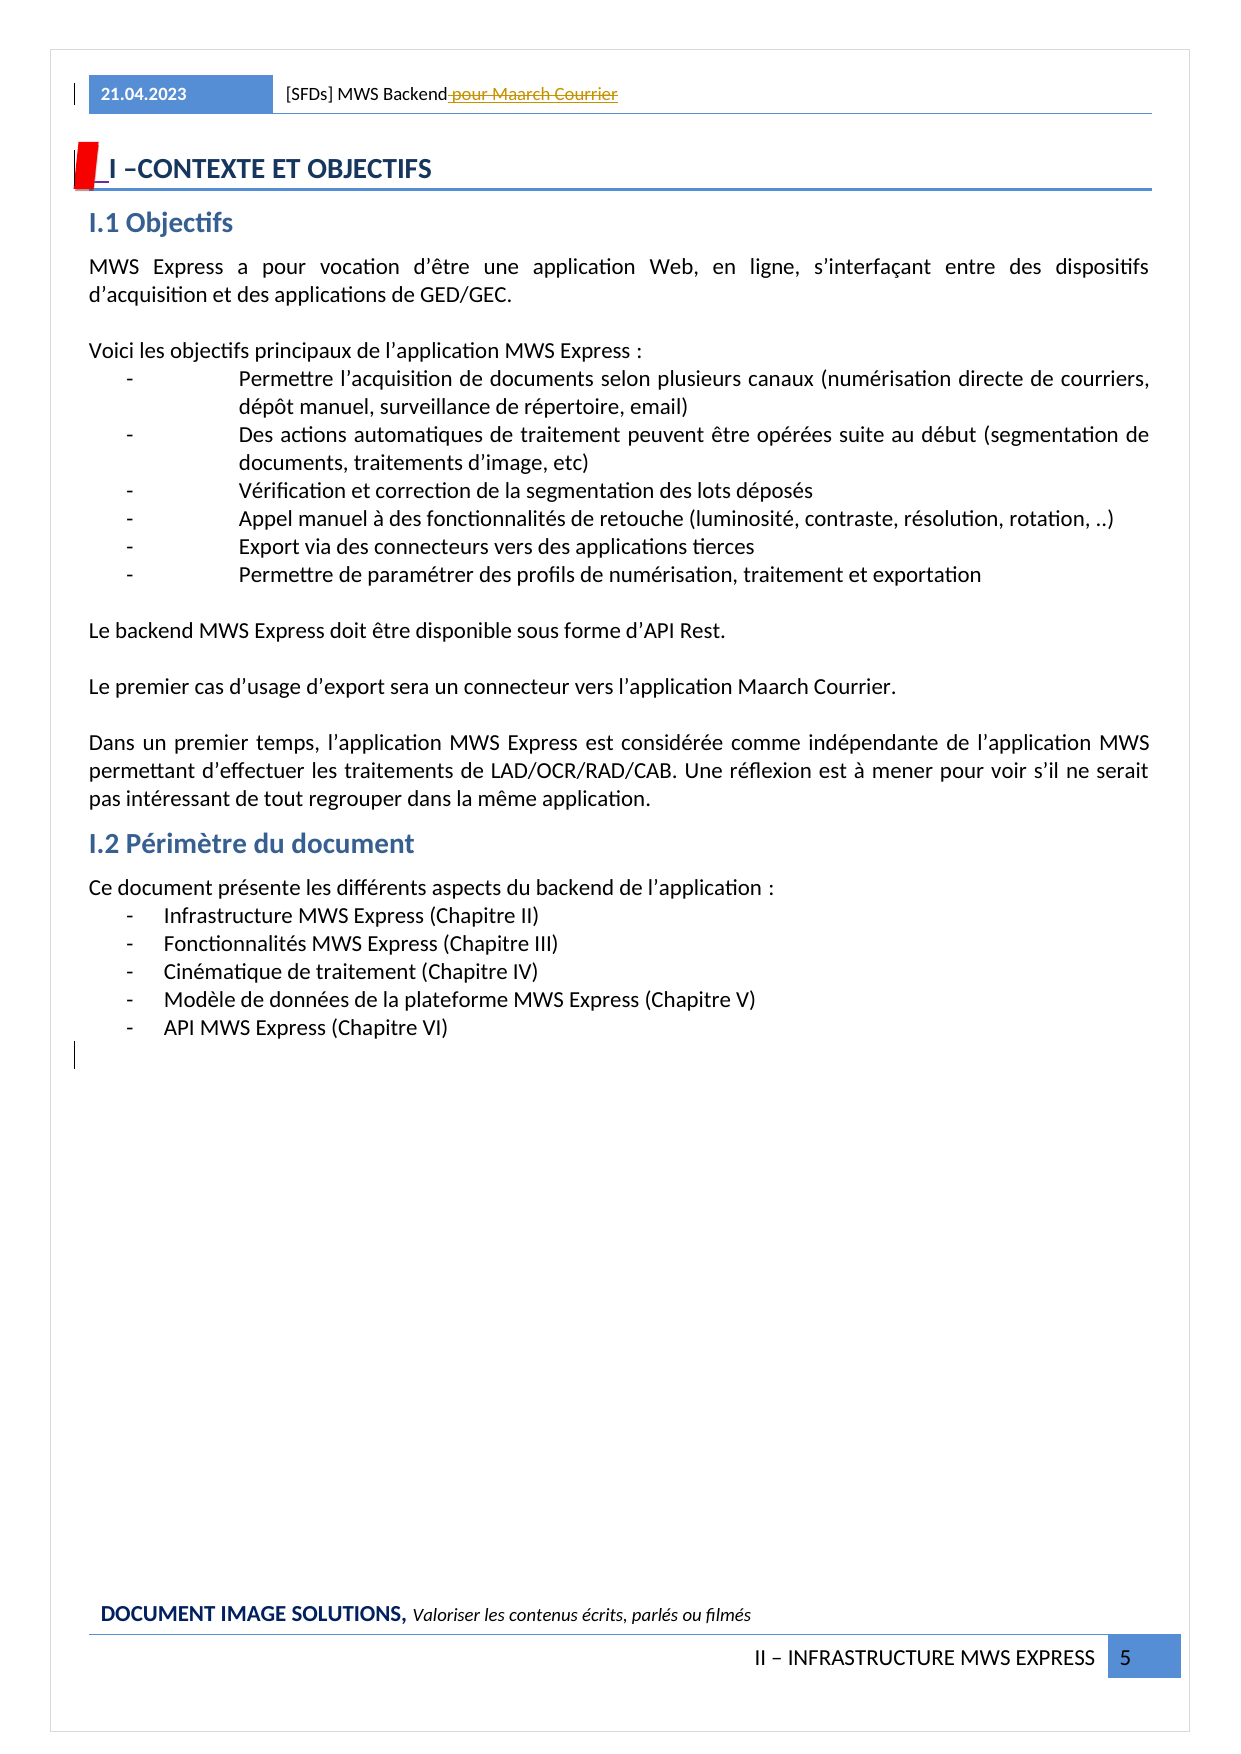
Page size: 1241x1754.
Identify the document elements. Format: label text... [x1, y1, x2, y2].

list Appel manuel à des fonctionnalités de retouche (luminosité, contraste, résolution, rotation, ..) [126, 504, 1152, 532]
text Dans un premier temps, l’application MWS Express est considérée comme indépendante de l’application MWS permettant d’effectuer les traitements de LAD/OCR/RAD/CAB. Une réflexion est à mener pour voir s’il ne serait pas intéressant de tout regrouper dans la même application. [89, 728, 1152, 812]
text Le backend MWS Express doit être disponible sous forme d’API Rest. [89, 616, 1152, 644]
list Infrastructure MWS Express (Chapitre II) [126, 901, 1152, 929]
list Cinématique de traitement (Chapitre IV) [126, 957, 1152, 985]
subtitle I.2 Périmètre du document [89, 825, 1152, 860]
list Permettre de paramétrer des profils de numérisation, traitement et exportation [126, 560, 1152, 588]
subtitle I –CONTEXTE ET OBJECTIFS [95, 150, 1152, 188]
list Vérification et correction de la segmentation des lots déposés [126, 476, 1152, 504]
list Des actions automatiques de traitement peuvent être opérées suite au début (segmentation de documents, traitements d’image, etc) [126, 420, 1152, 476]
text Ce document présente les différents aspects du backend de l’application : [89, 873, 1152, 901]
list Permettre l’acquisition de documents selon plusieurs canaux (numérisation directe de courriers, dépôt manuel, surveillance de répertoire, email) [126, 364, 1152, 420]
list Fonctionnalités MWS Express (Chapitre III) [126, 929, 1152, 957]
list API MWS Express (Chapitre VI) [126, 1013, 1152, 1041]
text Voici les objectifs principaux de l’application MWS Express : [89, 336, 1152, 364]
text Le premier cas d’usage d’export sera un connecteur vers l’application Maarch Courrier. [89, 672, 1152, 700]
list Export via des connecteurs vers des applications tierces [126, 532, 1152, 560]
subtitle I.1 Objectifs [89, 204, 1152, 239]
text MWS Express a pour vocation d’être une application Web, en ligne, s’interfaçant entre des dispositifs d’acquisition et des applications de GED/GEC. [89, 252, 1152, 308]
list Modèle de données de la plateforme MWS Express (Chapitre V) [126, 985, 1152, 1013]
